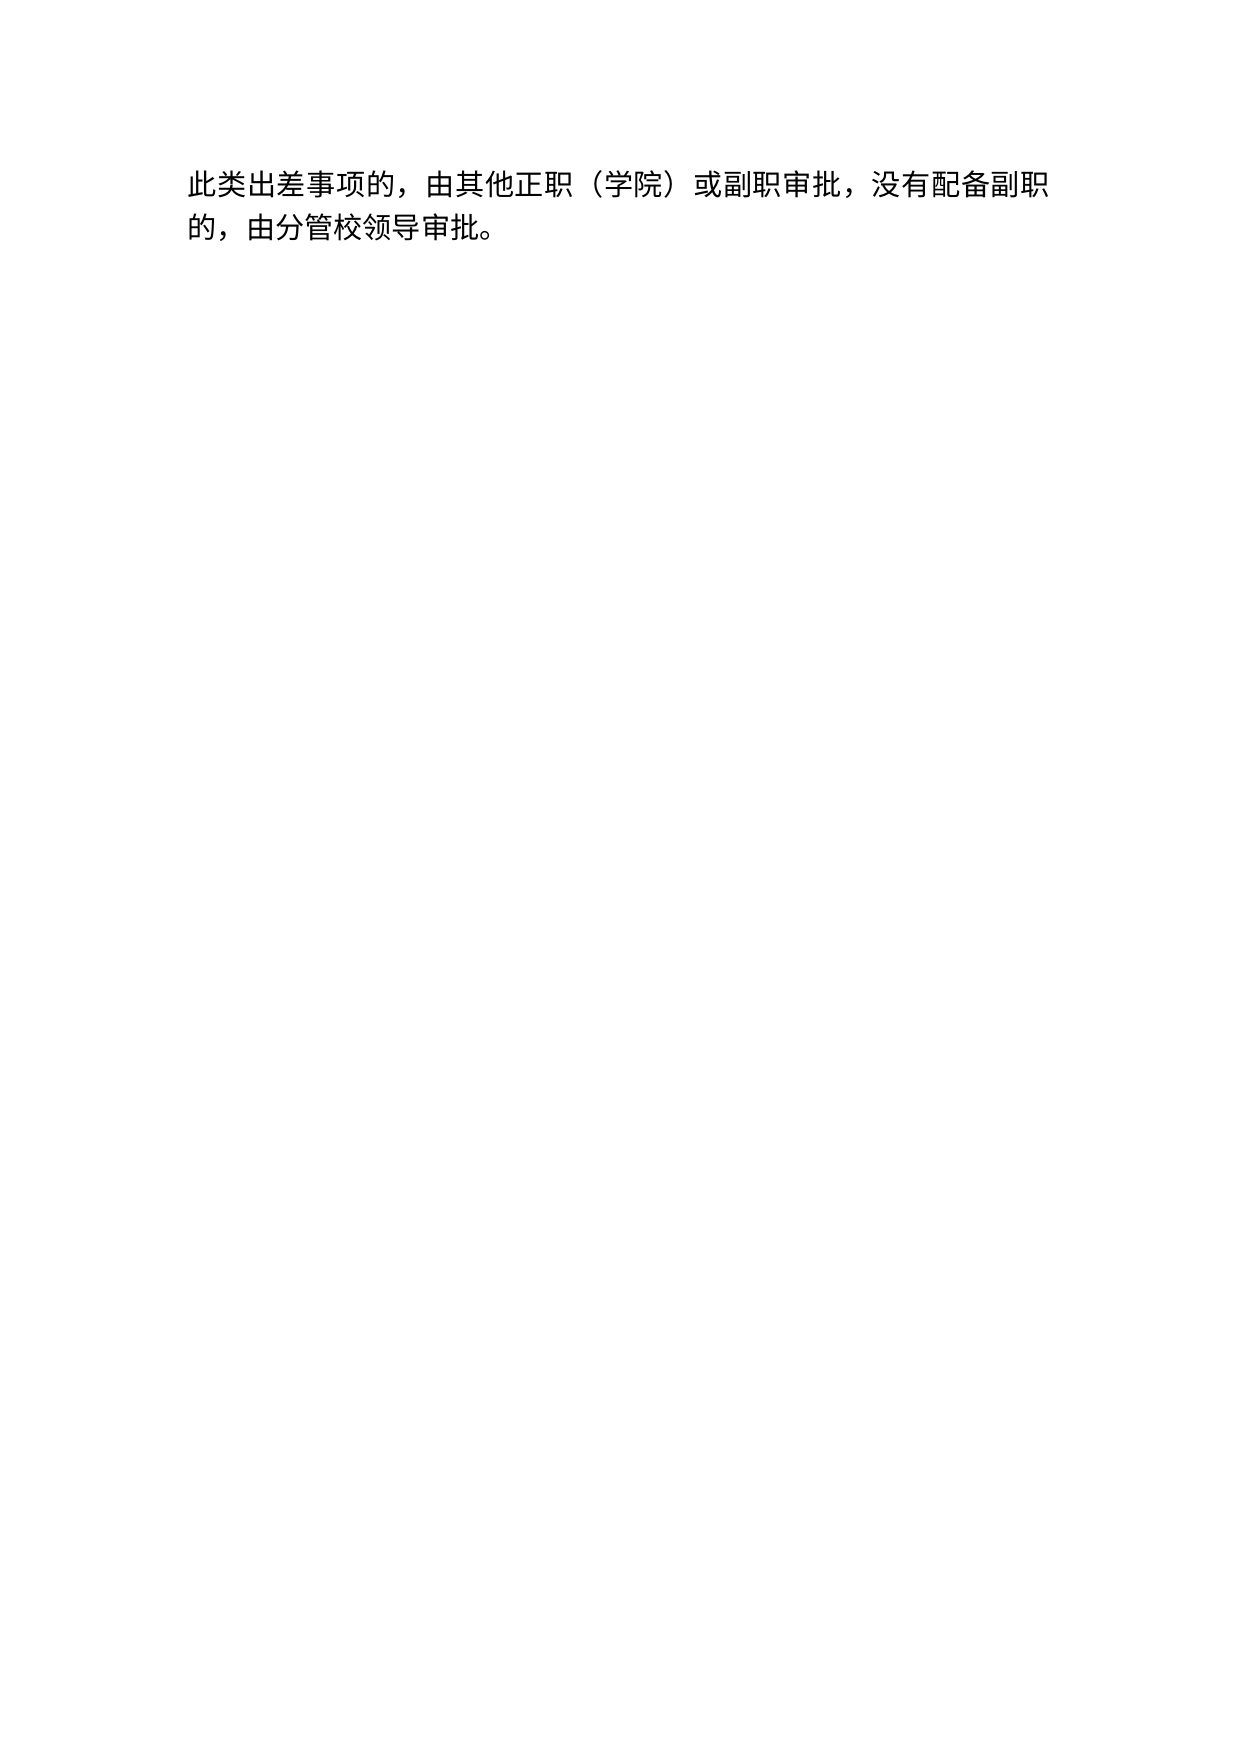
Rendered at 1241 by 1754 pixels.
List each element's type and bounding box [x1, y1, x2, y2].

text [187, 162, 1053, 247]
